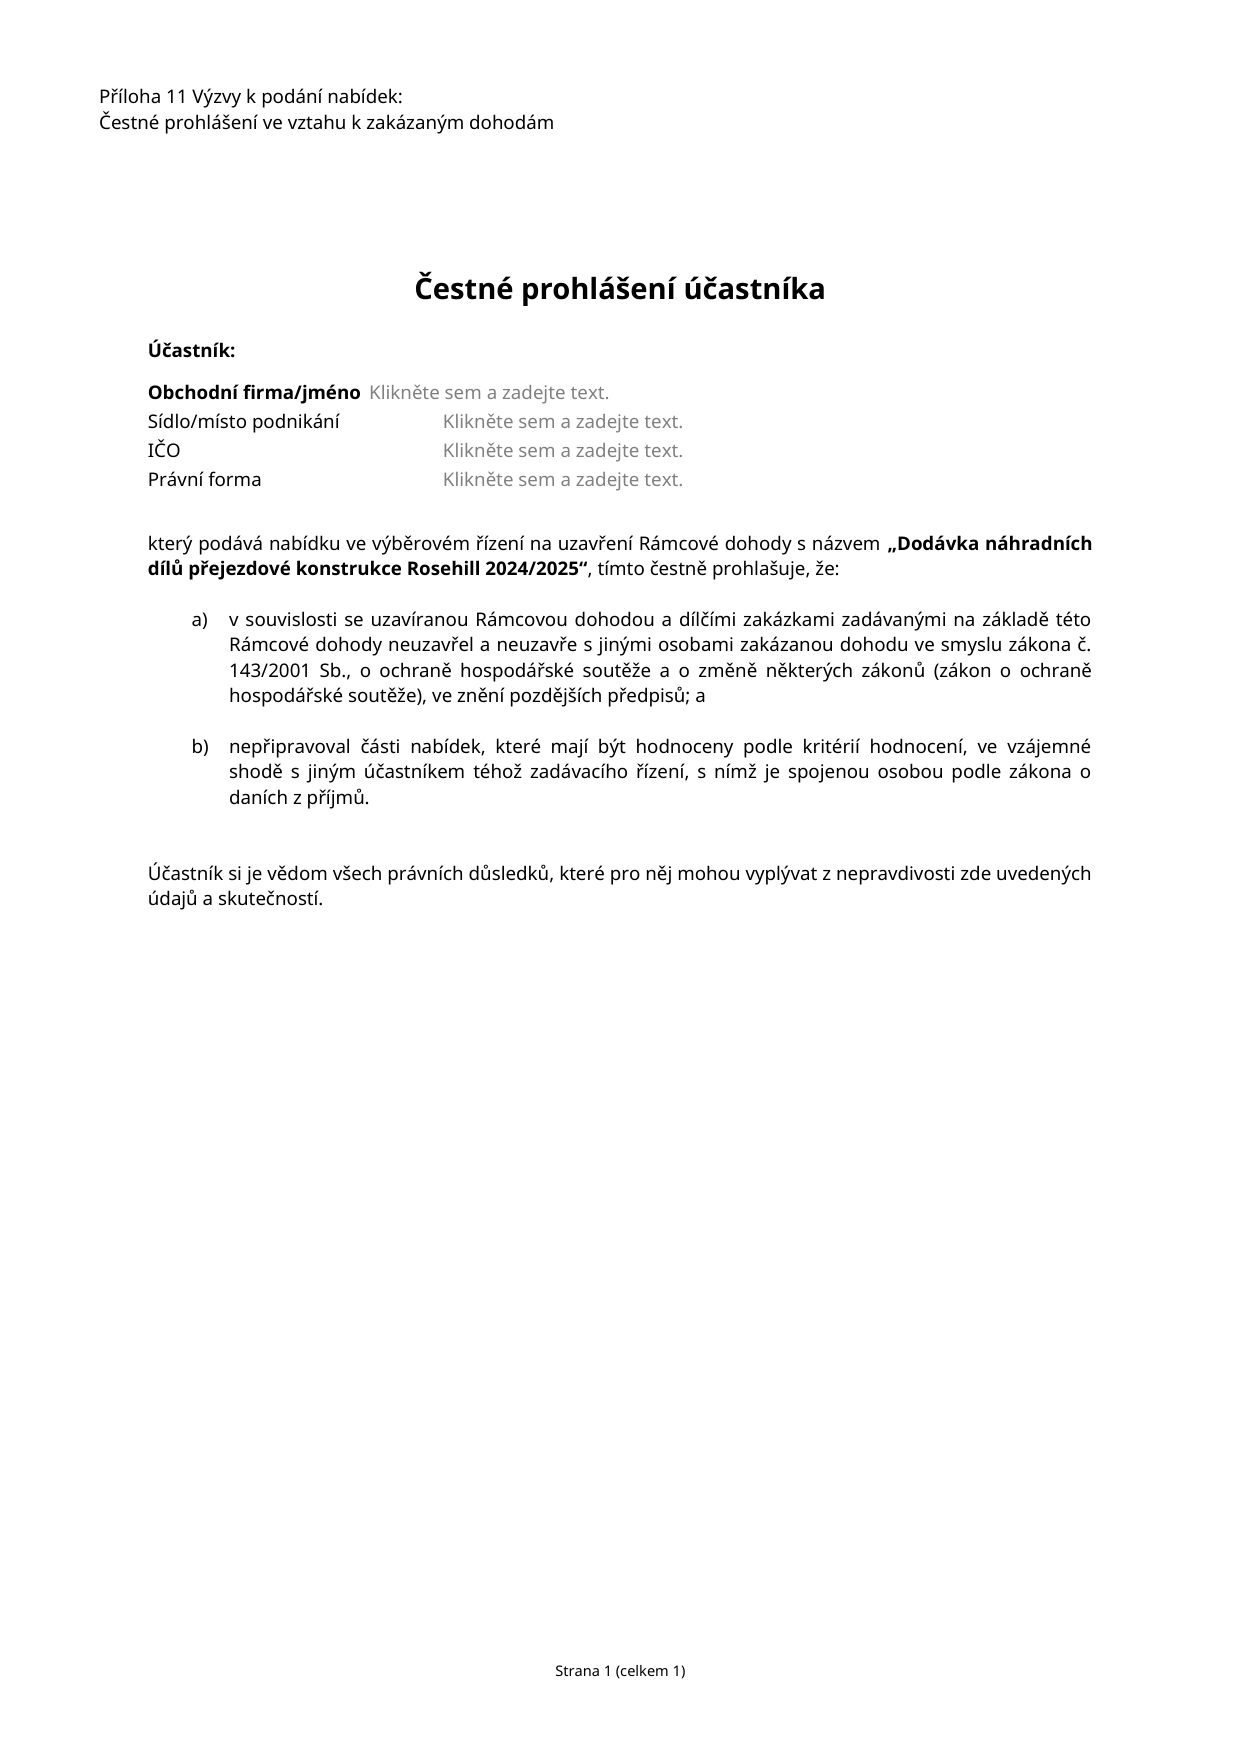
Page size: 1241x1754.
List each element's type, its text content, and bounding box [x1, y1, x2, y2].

text Právní forma [148, 463, 1093, 492]
text Účastník: [148, 333, 1093, 364]
text IČO [148, 434, 1093, 463]
text Účastník si je vědom všech právních důsledků, které pro něj mohou vyplývat z nepravdivosti zde uvedených údajů a skutečností. [148, 860, 1093, 911]
title Čestné prohlášení účastníka [148, 268, 1093, 308]
text Sídlo/místo podnikání [148, 405, 1093, 434]
list v souvislosti se uzavíranou Rámcovou dohodou a dílčími zakázkami zadávanými na základě této Rámcové dohody neuzavřel a neuzavře s jinými osobami zakázanou dohodu ve smyslu zákona č. 143/2001 Sb., o ochraně hospodářské soutěže a o změně některých zákonů (zákon o ochraně hospodářské soutěže), ve znění pozdějších předpisů; a [191, 606, 1093, 708]
text Obchodní firma/jméno [148, 376, 1093, 405]
list nepřipravoval části nabídek, které mají být hodnoceny podle kritérií hodnocení, ve vzájemné shodě s jiným účastníkem téhož zadávacího řízení, s nímž je spojenou osobou podle zákona o daních z příjmů. [191, 733, 1093, 810]
text který podává nabídku ve výběrovém řízení na uzavření Rámcové dohody s názvem „Dodávka náhradních dílů přejezdové konstrukce Rosehill 2024/2025“, tímto čestně prohlašuje, že: [148, 530, 1093, 581]
